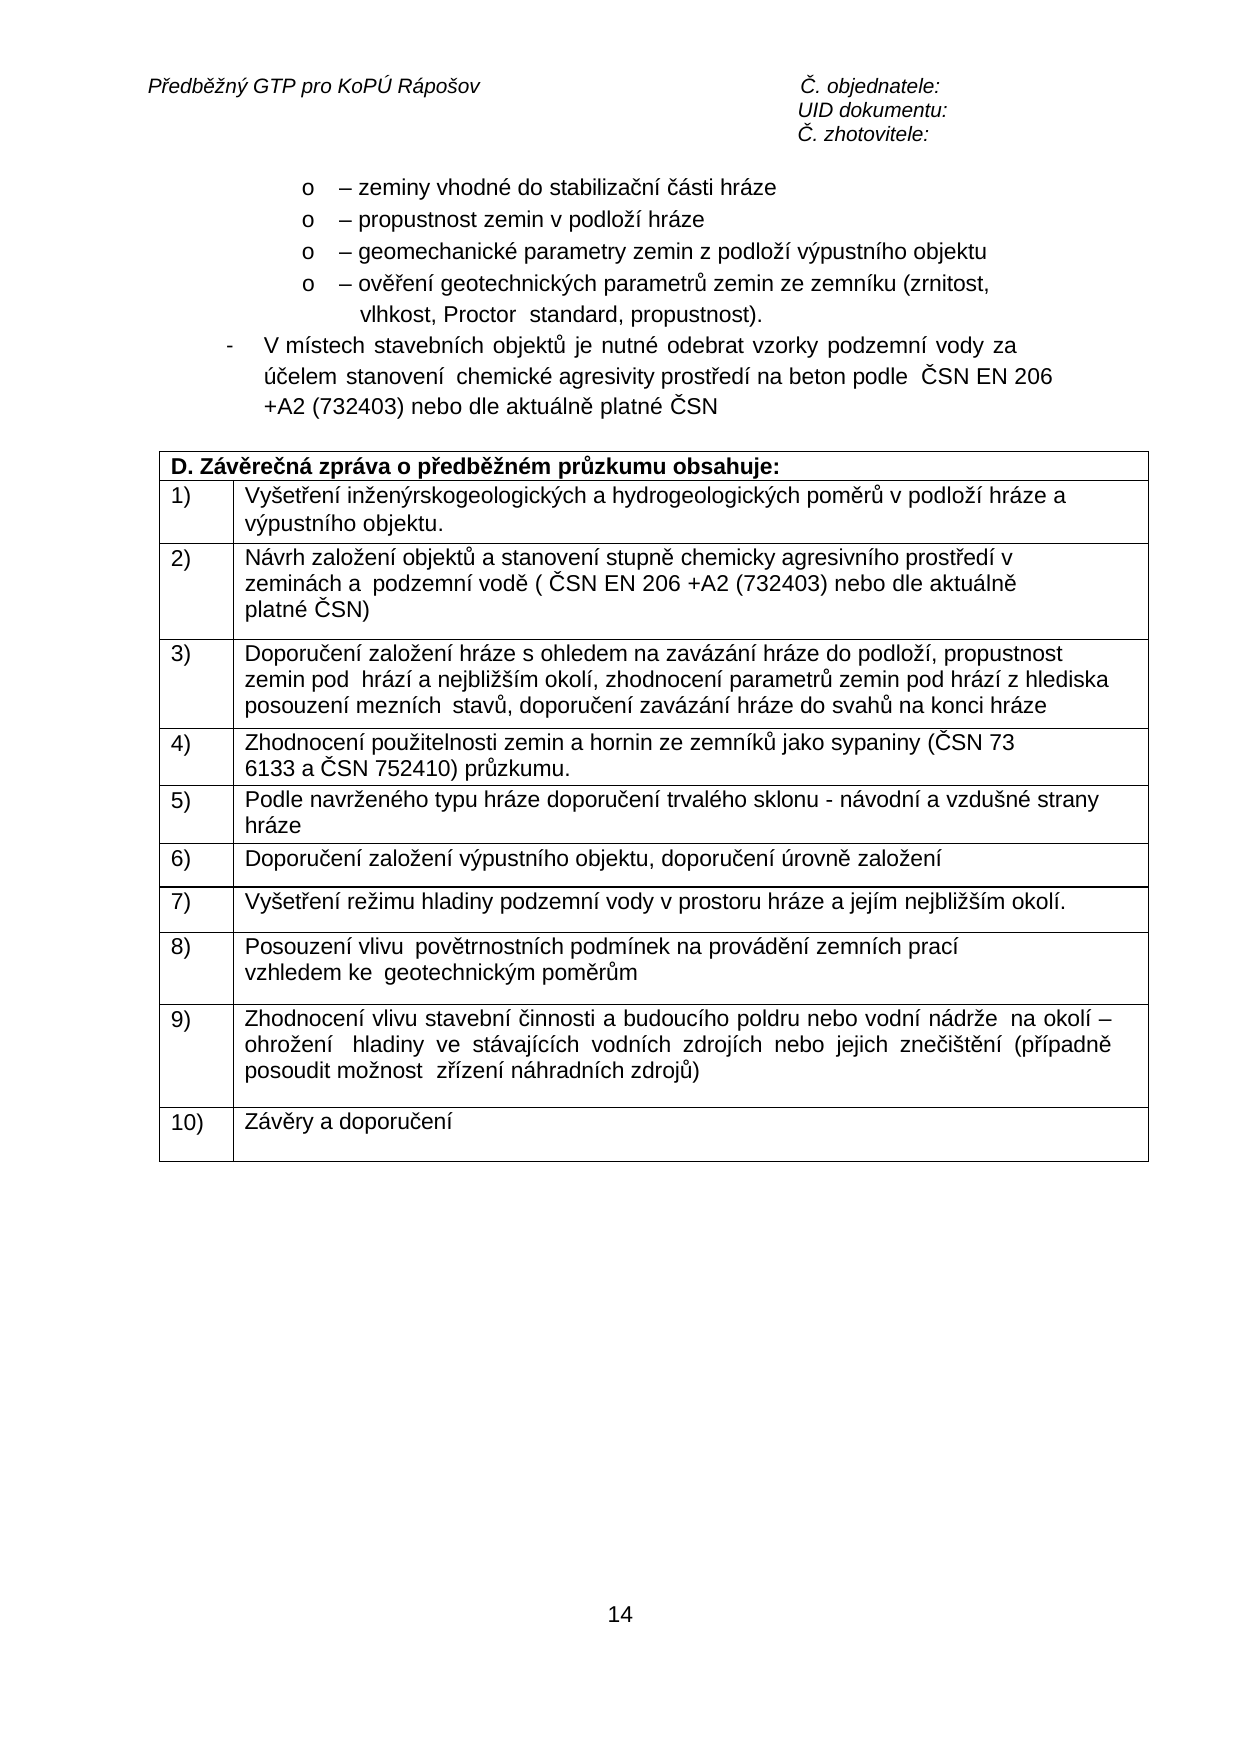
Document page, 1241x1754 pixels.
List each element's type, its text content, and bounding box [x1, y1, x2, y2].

table_cell 7) [160, 888, 233, 932]
table_cell 2) [160, 544, 233, 638]
table_cell Závěry a doporučení [234, 1108, 1148, 1161]
table_cell Posouzení vlivu povětrnostních podmínek na provádění zemních prací vzhledem ke geotechnickým poměrům [234, 933, 1148, 1004]
table_cell 3) [160, 640, 233, 728]
list V místech stavebních objektů je nutné odebrat vzorky podzemní vody za účelem stanovení chemické agresivity prostředí na beton podle ČSN EN 206 +A2 (732403) nebo dle aktuálně platné ČSN [226, 331, 1066, 419]
list – zeminy vhodné do stabilizační části hráze [301, 174, 1093, 203]
table_cell Vyšetření inženýrskogeologických a hydrogeologických poměrů v podloží hráze a výpustního objektu. [234, 481, 1148, 542]
table_cell 6) [160, 844, 233, 886]
table_cell Vyšetření režimu hladiny podzemní vody v prostoru hráze a jejím nejbližším okolí. [234, 888, 1148, 932]
list – propustnost zemin v podloží hráze [301, 206, 1093, 234]
table_cell 10) [160, 1108, 233, 1161]
table_cell Doporučení založení hráze s ohledem na zavázání hráze do podloží, propustnost zemin pod hrází a nejbližším okolí, zhodnocení parametrů zemin pod hrází z hlediska posouzení mezních stavů, doporučení zavázání hráze do svahů na konci hráze [234, 640, 1148, 728]
table_cell Návrh založení objektů a stanovení stupně chemicky agresivního prostředí v zeminách a podzemní vodě ( ČSN EN 206 +A2 (732403) nebo dle aktuálně platné ČSN) [234, 544, 1148, 638]
table_cell Zhodnocení vlivu stavební činnosti a budoucího poldru nebo vodní nádrže na okolí – ohrožení hladiny ve stávajících vodních zdrojích nebo jejich znečištění (případně posoudit možnost zřízení náhradních zdrojů) [234, 1005, 1148, 1107]
table_cell Zhodnocení použitelnosti zemin a hornin ze zemníků jako sypaniny (ČSN 73 6133 a ČSN 752410) průzkumu. [234, 729, 1148, 784]
table_cell 1) [160, 481, 233, 542]
table_cell 5) [160, 786, 233, 843]
table_cell 9) [160, 1005, 233, 1107]
list – geomechanické parametry zemin z podloží výpustního objektu [301, 238, 1093, 266]
table_cell 4) [160, 729, 233, 784]
list – ověření geotechnických parametrů zemin ze zemníku (zrnitost, vlhkost, Proctor standard, propustnost). [301, 270, 1024, 327]
table_header D. Závěrečná zpráva o předběžném průzkumu obsahuje: [160, 452, 1148, 480]
table_cell Podle navrženého typu hráze doporučení trvalého sklonu - návodní a vzdušné strany hráze [234, 786, 1148, 843]
table_cell Doporučení založení výpustního objektu, doporučení úrovně založení [234, 844, 1148, 886]
table_cell 8) [160, 933, 233, 1004]
